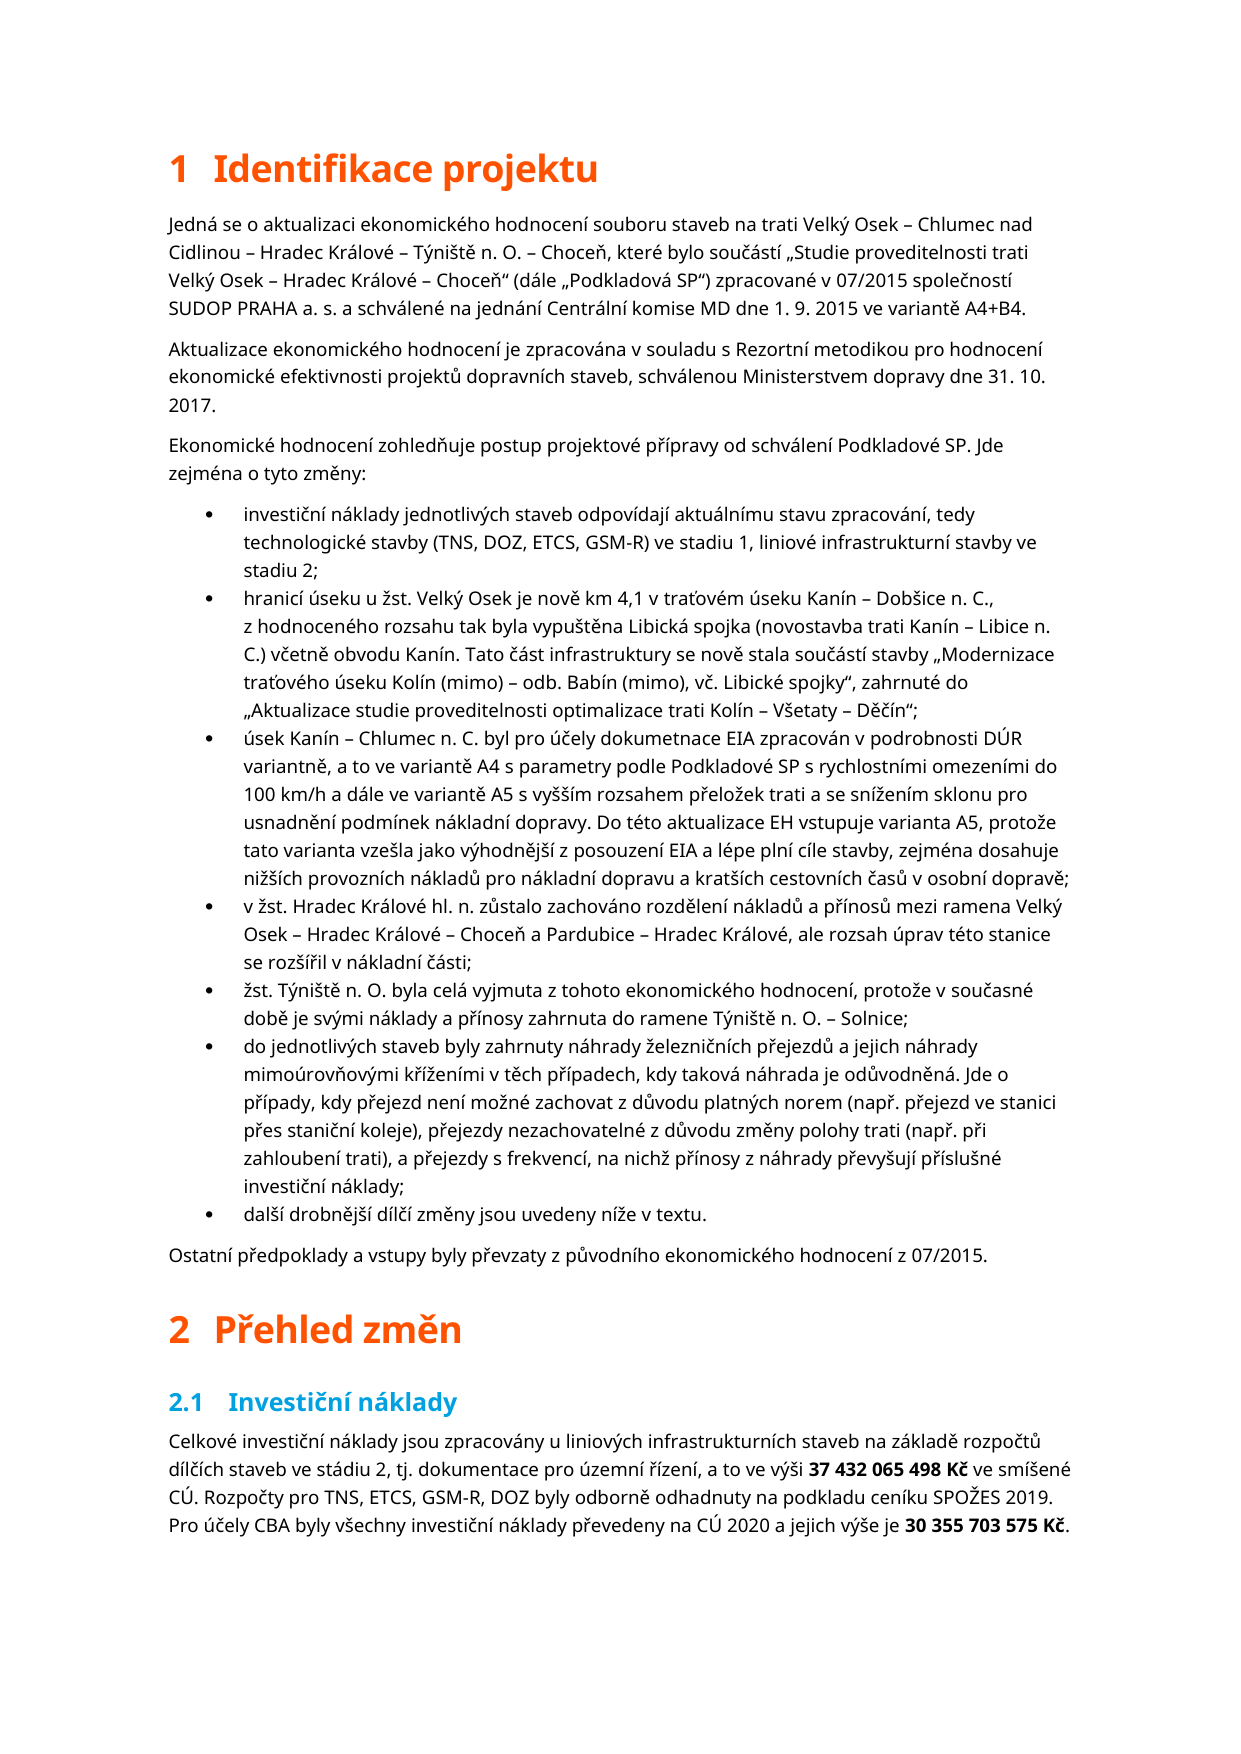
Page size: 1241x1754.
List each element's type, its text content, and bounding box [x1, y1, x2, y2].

text Jedná se o aktualizaci ekonomického hodnocení souboru staveb na trati Velký Osek – Chlumec nad Cidlinou – Hradec Králové – Týniště n. O. – Choceň, které bylo součástí „Studie proveditelnosti trati Velký Osek – Hradec Králové – Choceň“ (dále „Podkladová SP“) zpracované v 07/2015 společností SUDOP PRAHA a. s. a schválené na jednání Centrální komise MD dne 1. 9. 2015 ve variantě A4+B4. [168, 211, 1072, 321]
list další drobnější dílčí změny jsou uvedeny níže v textu. [206, 1201, 1072, 1227]
list investiční náklady jednotlivých staveb odpovídají aktuálnímu stavu zpracování, tedy technologické stavby (TNS, DOZ, ETCS, GSM-R) ve stadiu 1, liniové infrastrukturní stavby ve stadiu 2; [206, 501, 1072, 582]
text Ostatní předpoklady a vstupy byly převzaty z původního ekonomického hodnocení z 07/2015. [168, 1242, 1072, 1267]
text Celkové investiční náklady jsou zpracovány u liniových infrastrukturních staveb na základě rozpočtů dílčích staveb ve stádiu 2, tj. dokumentace pro územní řízení, a to ve výši 37 432 065 498 Kč ve smíšené CÚ. Rozpočty pro TNS, ETCS, GSM-R, DOZ byly odborně odhadnuty na podkladu ceníku SPOŽES 2019. Pro účely CBA byly všechny investiční náklady převedeny na CÚ 2020 a jejich výše je 30 355 703 575 Kč. [168, 1428, 1072, 1538]
list úsek Kanín – Chlumec n. C. byl pro účely dokumetnace EIA zpracován v podrobnosti DÚR variantně, a to ve variantě A4 s parametry podle Podkladové SP s rychlostními omezeními do 100 km/h a dále ve variantě A5 s vyšším rozsahem přeložek trati a se snížením sklonu pro usnadnění podmínek nákladní dopravy. Do této aktualizace EH vstupuje varianta A5, protože tato varianta vzešla jako výhodnější z posouzení EIA a lépe plní cíle stavby, zejména dosahuje nižších provozních nákladů pro nákladní dopravu a kratších cestovních časů v osobní dopravě; [206, 725, 1072, 891]
text Ekonomické hodnocení zohledňuje postup projektové přípravy od schválení Podkladové SP. Jde zejména o tyto změny: [168, 432, 1072, 486]
list do jednotlivých staveb byly zahrnuty náhrady železničních přejezdů a jejich náhrady mimoúrovňovými kříženími v těch případech, kdy taková náhrada je odůvodněná. Jde o případy, kdy přejezd není možné zachovat z důvodu platných norem (např. přejezd ve stanici přes staniční koleje), přejezdy nezachovatelné z důvodu změny polohy trati (např. při zahloubení trati), a přejezdy s frekvencí, na nichž přínosy z náhrady převyšují příslušné investiční náklady; [206, 1033, 1072, 1199]
text Aktualizace ekonomického hodnocení je zpracována v souladu s Rezortní metodikou pro hodnocení ekonomické efektivnosti projektů dopravních staveb, schválenou Ministerstvem dopravy dne 31. 10. 2017. [168, 336, 1072, 417]
subtitle Identifikace projektu [168, 143, 1072, 194]
list hranicí úseku u žst. Velký Osek je nově km 4,1 v traťovém úseku Kanín – Dobšice n. C., z hodnoceného rozsahu tak byla vypuštěna Libická spojka (novostavba trati Kanín – Libice n. C.) včetně obvodu Kanín. Tato část infrastruktury se nově stala součástí stavby „Modernizace traťového úseku Kolín (mimo) – odb. Babín (mimo), vč. Libické spojky“, zahrnuté do „Aktualizace studie proveditelnosti optimalizace trati Kolín – Všetaty – Děčín“; [206, 585, 1072, 723]
subtitle Investiční náklady [168, 1384, 1072, 1418]
list žst. Týniště n. O. byla celá vyjmuta z tohoto ekonomického hodnocení, protože v současné době je svými náklady a přínosy zahrnuta do ramene Týniště n. O. – Solnice; [206, 977, 1072, 1031]
list v žst. Hradec Králové hl. n. zůstalo zachováno rozdělení nákladů a přínosů mezi ramena Velký Osek – Hradec Králové – Choceň a Pardubice – Hradec Králové, ale rozsah úprav této stanice se rozšířil v nákladní části; [206, 893, 1072, 975]
subtitle Přehled změn [168, 1303, 1072, 1354]
